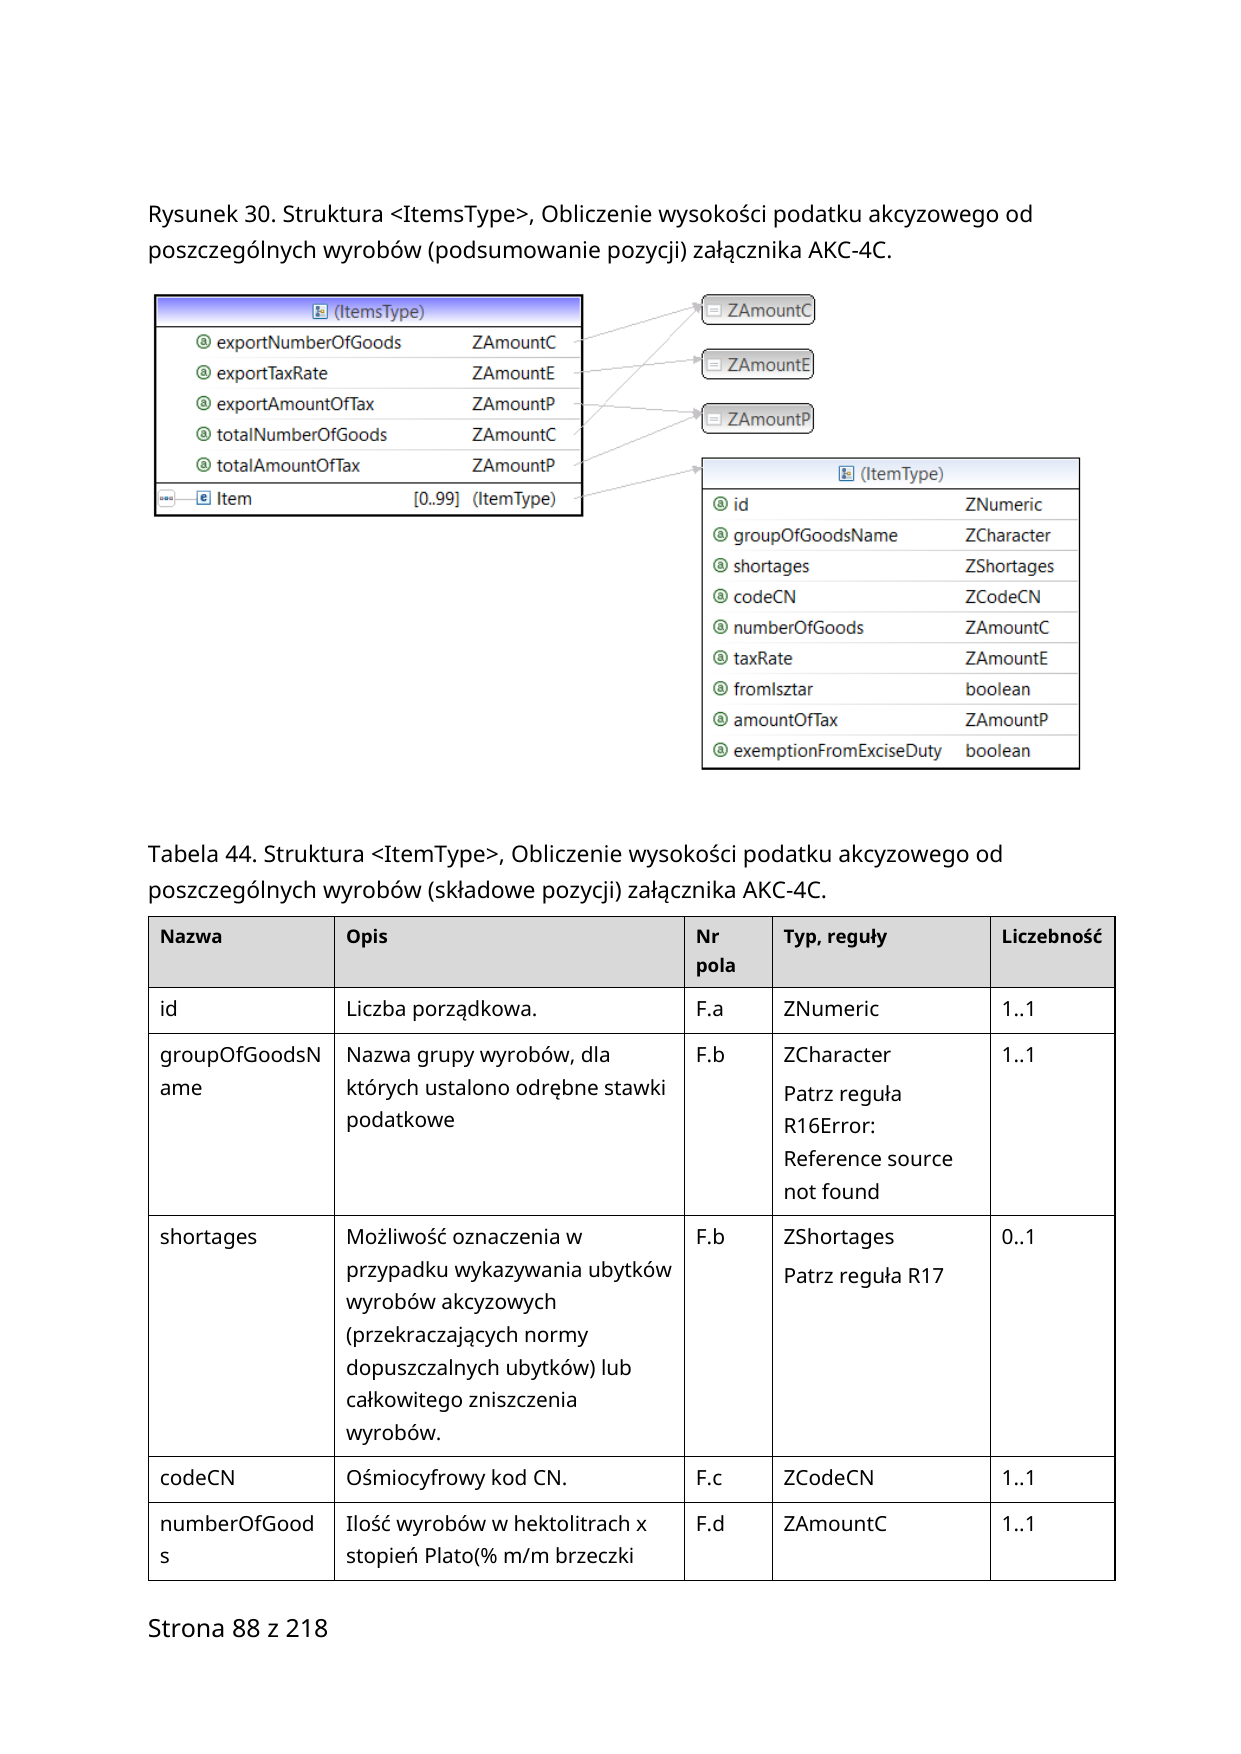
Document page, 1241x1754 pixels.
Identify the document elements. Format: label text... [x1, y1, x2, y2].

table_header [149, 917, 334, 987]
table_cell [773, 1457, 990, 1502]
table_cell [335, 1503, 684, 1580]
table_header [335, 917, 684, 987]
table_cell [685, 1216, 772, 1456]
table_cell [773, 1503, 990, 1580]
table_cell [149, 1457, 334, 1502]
picture [147, 286, 1092, 783]
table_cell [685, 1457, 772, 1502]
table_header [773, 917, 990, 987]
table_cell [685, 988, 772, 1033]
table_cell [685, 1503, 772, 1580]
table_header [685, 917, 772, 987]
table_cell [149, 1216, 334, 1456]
text Tabela 44. Struktura <ItemType>, Obliczenie wysokości podatku akcyzowego od poszczególnych wyrobów (składowe pozycji) załącznika AKC-4C. [148, 838, 1092, 905]
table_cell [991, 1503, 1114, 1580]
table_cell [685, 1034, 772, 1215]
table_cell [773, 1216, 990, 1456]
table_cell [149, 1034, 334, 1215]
text Rysunek 30. Struktura <ItemsType>, Obliczenie wysokości podatku akcyzowego od poszczególnych wyrobów (podsumowanie pozycji) załącznika AKC-4C. [148, 198, 1092, 265]
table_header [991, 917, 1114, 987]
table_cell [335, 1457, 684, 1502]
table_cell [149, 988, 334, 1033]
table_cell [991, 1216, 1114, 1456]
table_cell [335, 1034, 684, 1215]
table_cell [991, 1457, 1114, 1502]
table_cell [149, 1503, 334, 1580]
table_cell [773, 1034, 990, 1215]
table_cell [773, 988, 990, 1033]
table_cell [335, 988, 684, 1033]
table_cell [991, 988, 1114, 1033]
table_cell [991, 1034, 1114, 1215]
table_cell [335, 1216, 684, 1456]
